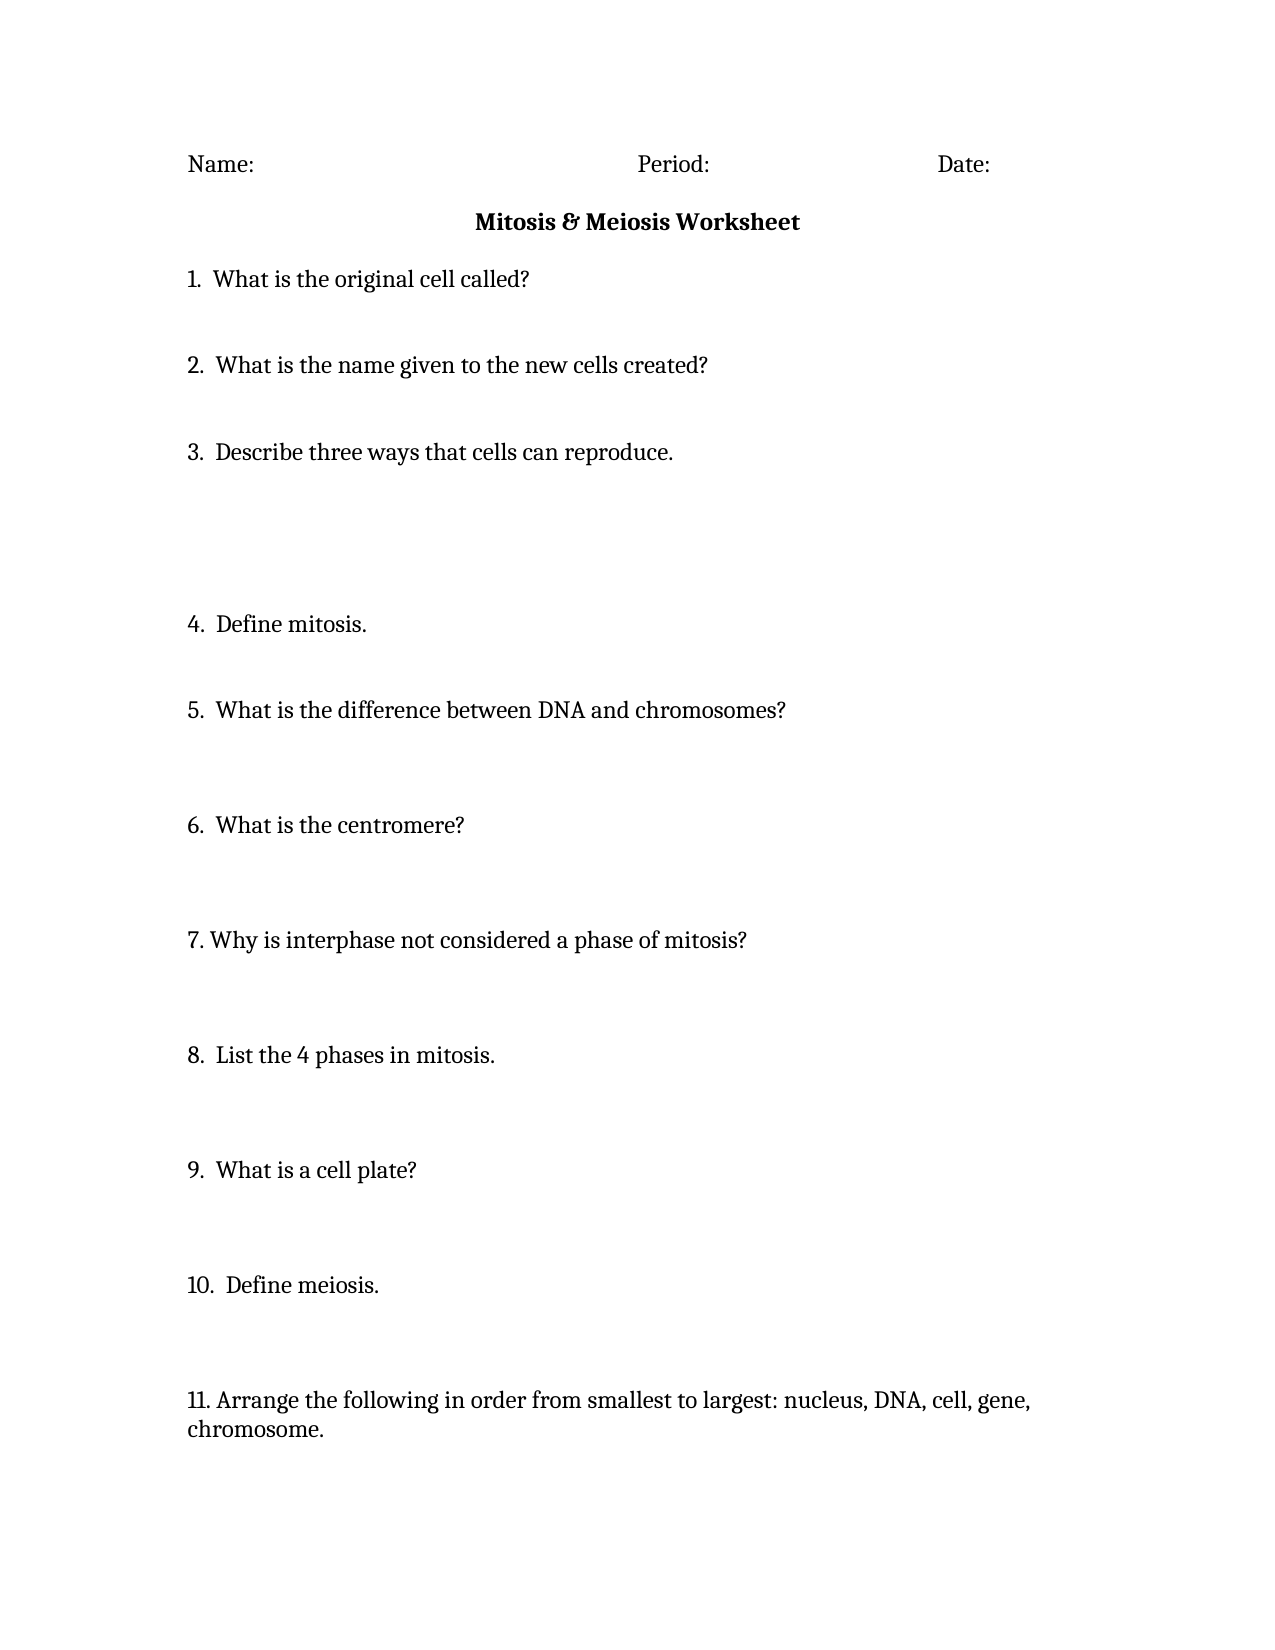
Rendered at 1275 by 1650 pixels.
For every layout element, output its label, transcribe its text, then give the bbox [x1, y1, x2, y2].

text 8. List the 4 phases in mitosis. [187, 1041, 1087, 1070]
text 2. What is the name given to the new cells created? [187, 351, 1087, 380]
text 1. What is the original cell called? [187, 265, 1087, 294]
text 10. Define meiosis. [187, 1271, 1087, 1300]
text 5. What is the difference between DNA and chromosomes? [187, 696, 1087, 725]
text Name: Period: Date: [187, 150, 1087, 179]
text 9. What is a cell plate? [187, 1156, 1087, 1185]
text 4. Define mitosis. [187, 610, 1087, 639]
text 3. Describe three ways that cells can reproduce. [187, 437, 1087, 466]
text 11. Arrange the following in order from smallest to largest: nucleus, DNA, cell, gene, chromosome. [187, 1386, 1087, 1444]
text 7. Why is interphase not considered a phase of mitosis? [187, 926, 1087, 955]
text 6. What is the centromere? [187, 811, 1087, 840]
text Mitosis & Meiosis Worksheet [187, 207, 1087, 236]
